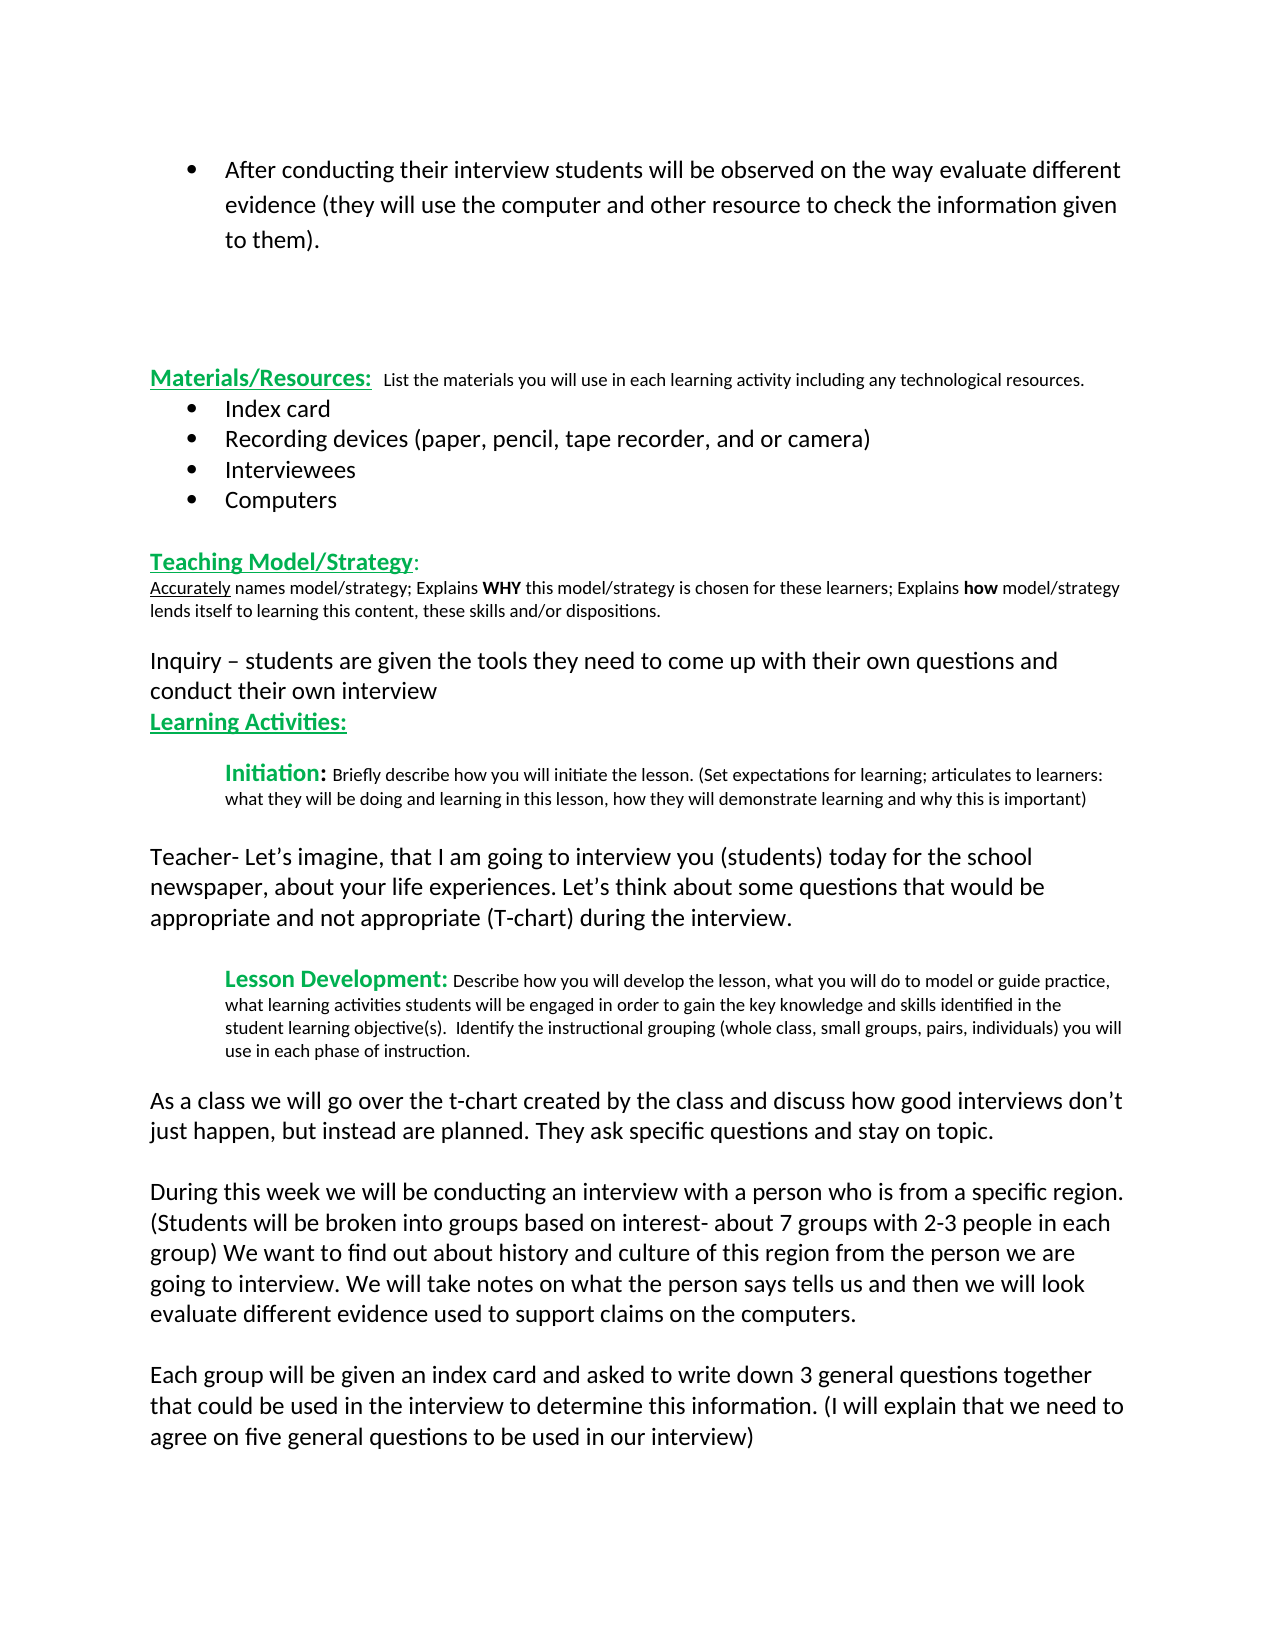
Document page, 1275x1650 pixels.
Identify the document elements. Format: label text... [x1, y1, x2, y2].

list Interviewees [187, 454, 1125, 484]
text Inquiry – students are given the tools they need to come up with their own questions and conduct their own interview [150, 645, 1125, 706]
list After conducting their interview students will be observed on the way evaluate different evidence (they will use the computer and other resource to check the information given to them). [187, 150, 1125, 255]
text Learning Activities: [150, 706, 1125, 736]
list Index card [187, 393, 1125, 423]
text As a class we will go over the t-chart created by the class and discuss how good interviews don’t just happen, but instead are planned. They ask specific questions and stay on topic. [150, 1085, 1125, 1146]
text Initiation: Briefly describe how you will initiate the lesson. (Set expectations for learning; articulates to learners: what they will be doing and learning in this lesson, how they will demonstrate learning and why this is important) [225, 757, 1125, 810]
text Accurately names model/strategy; Explains WHY this model/strategy is chosen for these learners; Explains how model/strategy lends itself to learning this content, these skills and/or dispositions. [150, 576, 1125, 622]
text During this week we will be conducting an interview with a person who is from a specific region. (Students will be broken into groups based on interest- about 7 groups with 2-3 people in each group) We want to find out about history and culture of this region from the person we are going to interview. We will take notes on what the person says tells us and then we will look evaluate different evidence used to support claims on the computers. [150, 1177, 1125, 1329]
text Each group will be given an index card and asked to write down 3 general questions together that could be used in the interview to determine this information. (I will explain that we need to agree on five general questions to be used in our interview) [150, 1360, 1125, 1451]
text Teacher- Let’s imagine, that I am going to interview you (students) today for the school newspaper, about your life experiences. Let’s think about some questions that would be appropriate and not appropriate (T-chart) during the interview. [150, 841, 1125, 932]
list Recording devices (paper, pencil, tape recorder, and or camera) [187, 423, 1125, 454]
list Computers [187, 484, 1125, 515]
text Lesson Development: Describe how you will develop the lesson, what you will do to model or guide practice, what learning activities students will be engaged in order to gain the key knowledge and skills identified in the student learning objective(s). Identify the instructional grouping (whole class, small groups, pairs, individuals) you will use in each phase of instruction. [225, 963, 1125, 1062]
text Materials/Resources: List the materials you will use in each learning activity including any technological resources. [150, 362, 1125, 393]
text Teaching Model/Strategy: [150, 546, 1125, 576]
